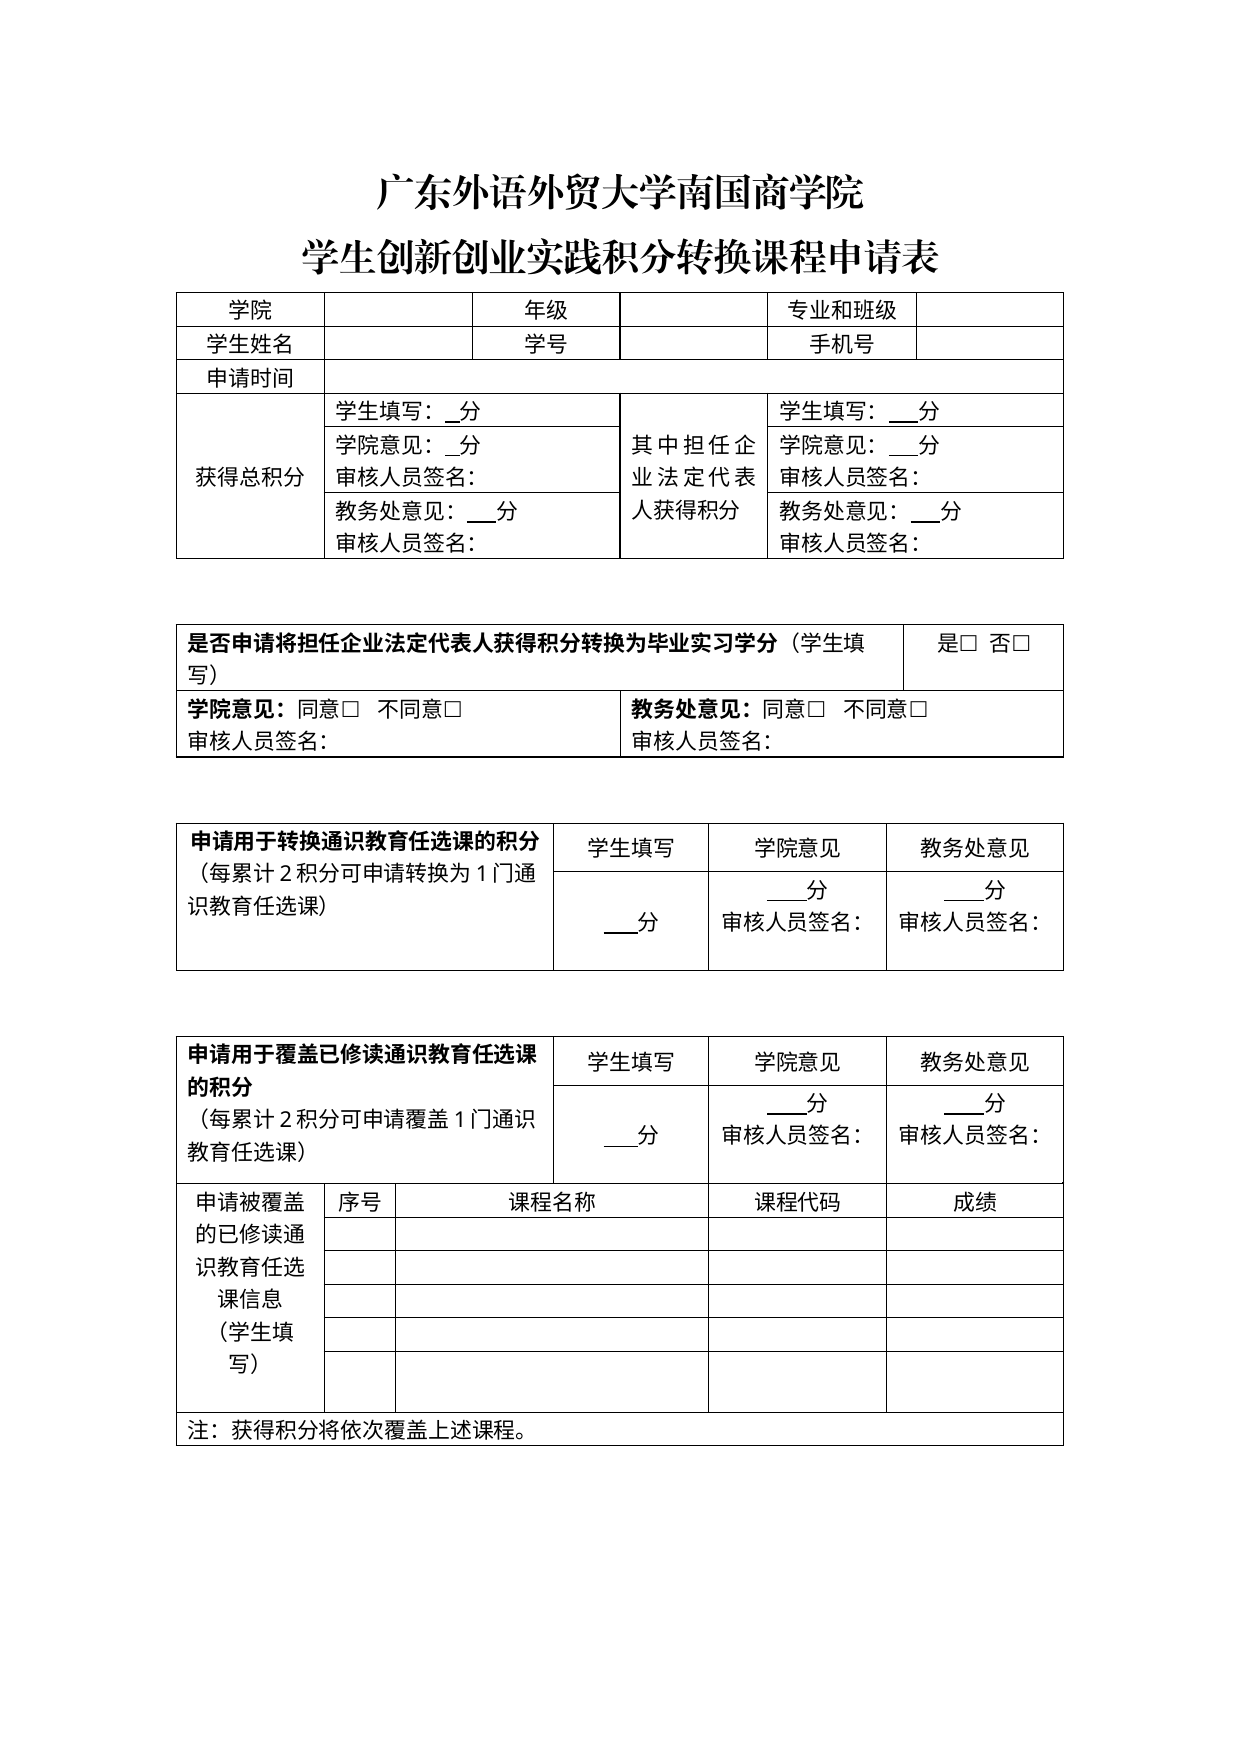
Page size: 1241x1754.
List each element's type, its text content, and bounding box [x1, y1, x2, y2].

table_cell [887, 1318, 1063, 1351]
table_cell 教务处意见： 分 审核人员签名： [768, 493, 1063, 558]
text 学生创新创业实践积分转换课程申请表 [187, 227, 1053, 292]
table_cell 分 [554, 1086, 708, 1183]
table_cell [709, 1285, 886, 1317]
table_cell 分 [554, 872, 708, 970]
table_cell [396, 1251, 708, 1284]
table_cell [887, 1285, 1063, 1317]
table_cell 手机号 [768, 327, 916, 359]
table_cell [325, 1318, 395, 1351]
table_cell [887, 1251, 1063, 1284]
table_header 是否申请将担任企业法定代表人获得积分转换为毕业实习学分（学生填写） [177, 625, 903, 690]
table_cell [325, 1218, 395, 1250]
table_header 是 否 [904, 625, 1063, 690]
table_cell 序号 [325, 1184, 395, 1217]
table_header 学生填写 [554, 824, 708, 871]
table_header [917, 293, 1063, 326]
table_header 学院 [177, 293, 324, 326]
table_cell 学生姓名 [177, 327, 324, 359]
table_cell [917, 327, 1063, 359]
table_cell [621, 327, 767, 359]
table_cell [709, 1218, 886, 1250]
table_header 年级 [473, 293, 619, 326]
table_header [325, 293, 472, 326]
table_cell 教务处意见：同意 不同意 审核人员签名： [621, 691, 1063, 756]
table_cell 学院意见：同意 不同意 审核人员签名： [177, 691, 620, 756]
table_cell 学生填写： 分 [325, 394, 619, 426]
table_header 申请用于转换通识教育任选课的积分 （每累计2积分可申请转换为1门通识教育任选课） [177, 824, 553, 970]
table_cell 学号 [473, 327, 619, 359]
table_header 学生填写 [554, 1037, 708, 1084]
table_cell [396, 1352, 708, 1412]
table_cell [709, 1251, 886, 1284]
table_cell 学院意见： 分 审核人员签名： [768, 427, 1063, 492]
table_cell 教务处意见： 分 审核人员签名： [325, 493, 619, 558]
table_cell [325, 1285, 395, 1317]
table_cell [709, 1318, 886, 1351]
table_cell 获得总积分 [177, 394, 324, 558]
table_cell 分 审核人员签名： [887, 872, 1063, 970]
table_cell [396, 1285, 708, 1317]
table_header 学院意见 [709, 824, 886, 871]
table_cell [887, 1352, 1063, 1412]
table_cell [325, 360, 1063, 393]
table_cell 申请被覆盖的已修读通识教育任选课信息 （学生填写） [177, 1184, 324, 1412]
table_cell 申请时间 [177, 360, 324, 393]
table_cell 分 审核人员签名： [709, 1086, 886, 1183]
table_cell [396, 1318, 708, 1351]
table_cell [325, 1352, 395, 1412]
table_cell 课程名称 [396, 1184, 708, 1217]
table_header 专业和班级 [768, 293, 916, 326]
table_cell 成绩 [887, 1184, 1063, 1217]
table_cell [325, 1251, 395, 1284]
table_header [621, 293, 767, 326]
table_cell 学院意见： 分 审核人员签名： [325, 427, 619, 492]
table_cell [396, 1218, 708, 1250]
table_cell 分 审核人员签名： [709, 872, 886, 970]
table_header 教务处意见 [887, 1037, 1063, 1084]
table_cell [709, 1352, 886, 1412]
table_header 学院意见 [709, 1037, 886, 1084]
table_cell [325, 327, 472, 359]
table_cell 课程代码 [709, 1184, 886, 1217]
table_cell 注：获得积分将依次覆盖上述课程。 [177, 1413, 1063, 1445]
table_cell 学生填写： 分 [768, 394, 1063, 426]
table_header 申请用于覆盖已修读通识教育任选课的积分 （每累计2积分可申请覆盖1门通识教育任选课） [177, 1037, 553, 1183]
table_cell [887, 1218, 1063, 1250]
table_header 教务处意见 [887, 824, 1063, 871]
text 广东外语外贸大学南国商学院 [187, 162, 1053, 227]
table_cell 分 审核人员签名： [887, 1086, 1063, 1183]
table_cell 其中担任企业法定代表人获得积分 [621, 394, 767, 558]
